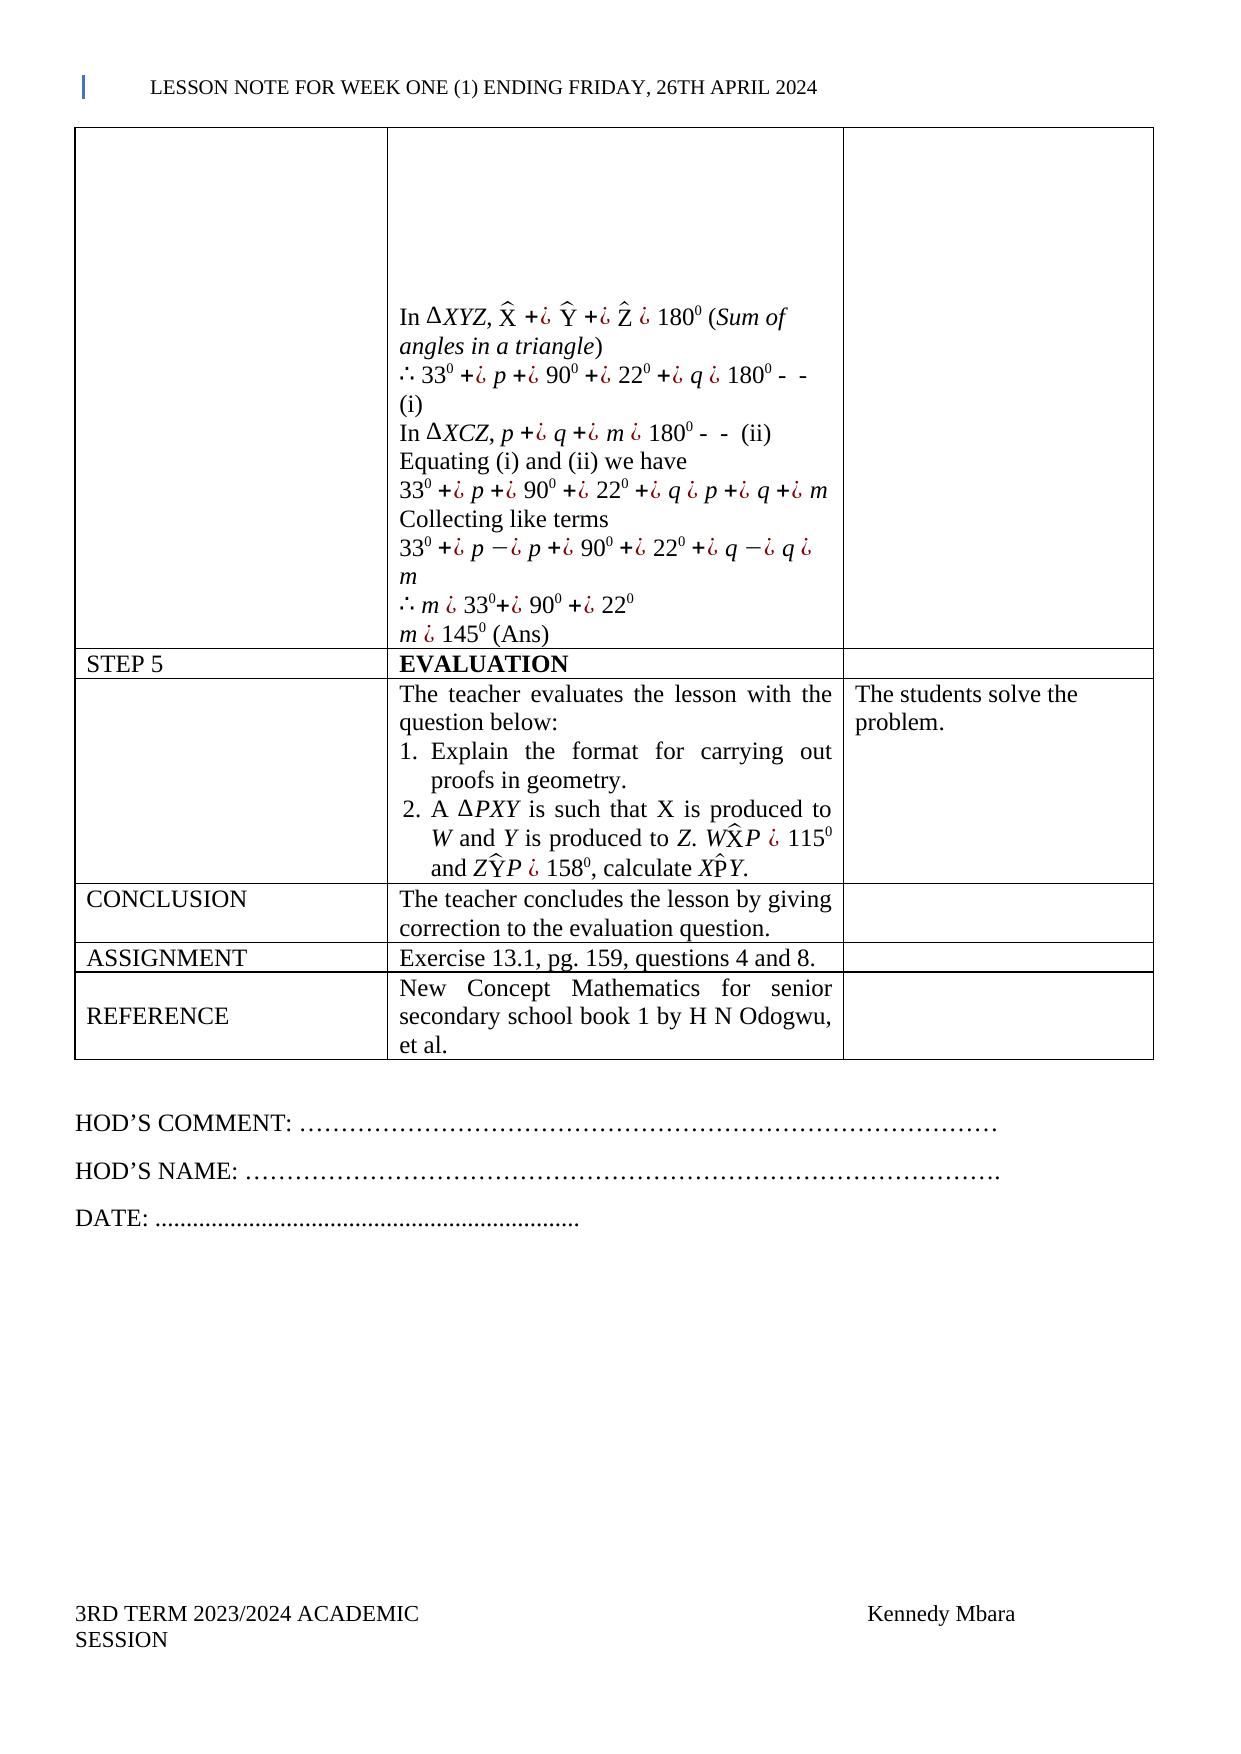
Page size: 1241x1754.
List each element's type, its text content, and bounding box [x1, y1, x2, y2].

table_cell EVALUATION [388, 649, 843, 678]
table_cell The students solve the problem. [844, 679, 1153, 883]
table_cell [388, 128, 843, 648]
table_cell REFERENCE [76, 973, 387, 1059]
table_cell [76, 679, 387, 883]
table_cell The teacher evaluates the lesson with the question below: Explain the format for carrying out proofs in geometry. A PXY is such that X is produced to W and Y is produced to Z. WP 1150 and ZP 1580, calculate XY. [388, 679, 843, 883]
table_cell [76, 128, 387, 648]
table_cell [844, 884, 1153, 942]
table_cell [844, 943, 1153, 971]
table_cell New Concept Mathematics for senior secondary school book 1 by H N Odogwu, et al. [388, 973, 843, 1059]
table_cell [844, 973, 1153, 1059]
table_cell Exercise 13.1, pg. 159, questions 4 and 8. [388, 943, 843, 971]
text HOD’S COMMENT: ………………………………………………………………………… [75, 1108, 1090, 1137]
table_cell ASSIGNMENT [76, 943, 387, 971]
table_cell STEP 5 [76, 649, 387, 678]
table_cell [844, 649, 1153, 678]
text DATE: .................................................................... [75, 1203, 1090, 1232]
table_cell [844, 128, 1153, 648]
table_cell CONCLUSION [76, 884, 387, 942]
table_cell The teacher concludes the lesson by giving correction to the evaluation question. [388, 884, 843, 942]
text HOD’S NAME: ………………………………………………………………………………. [75, 1156, 1090, 1184]
